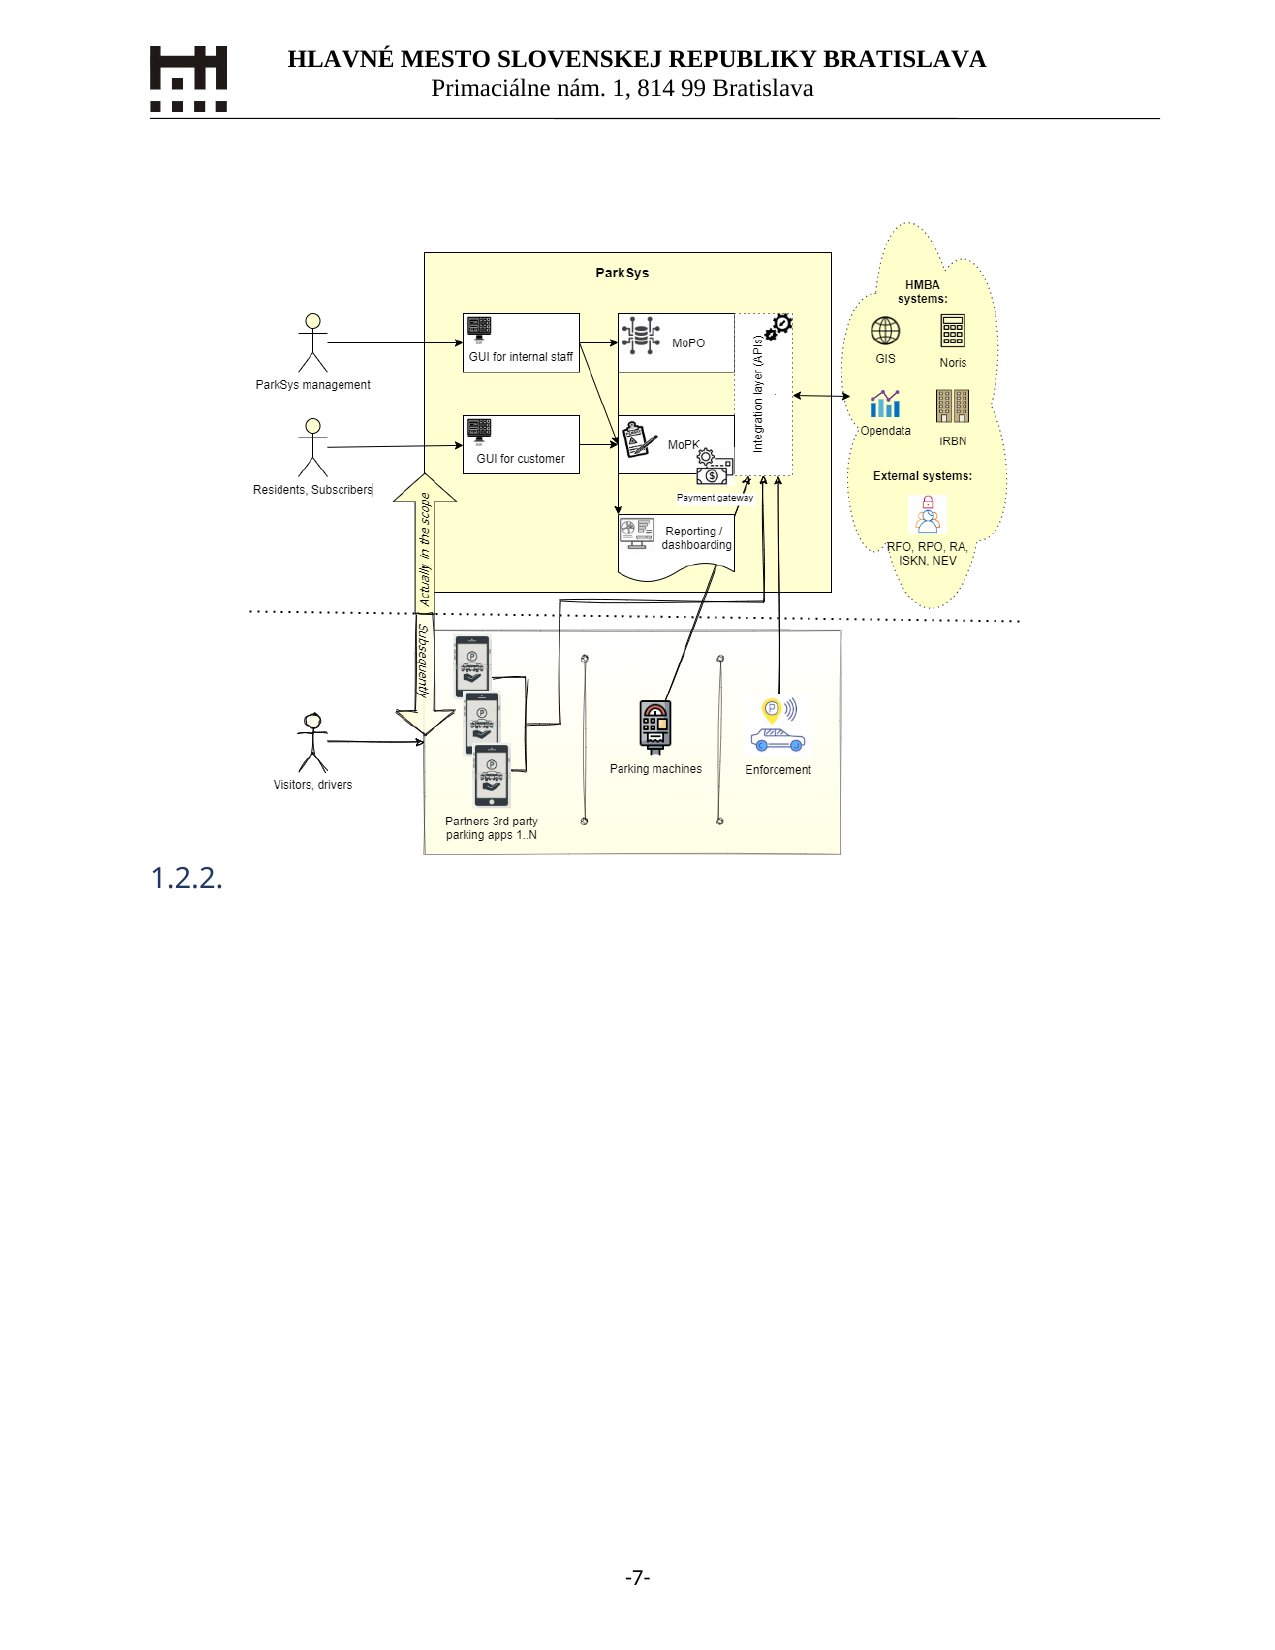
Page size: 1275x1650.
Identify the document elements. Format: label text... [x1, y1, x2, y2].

picture [248, 180, 1027, 855]
picture [150, 46, 227, 112]
